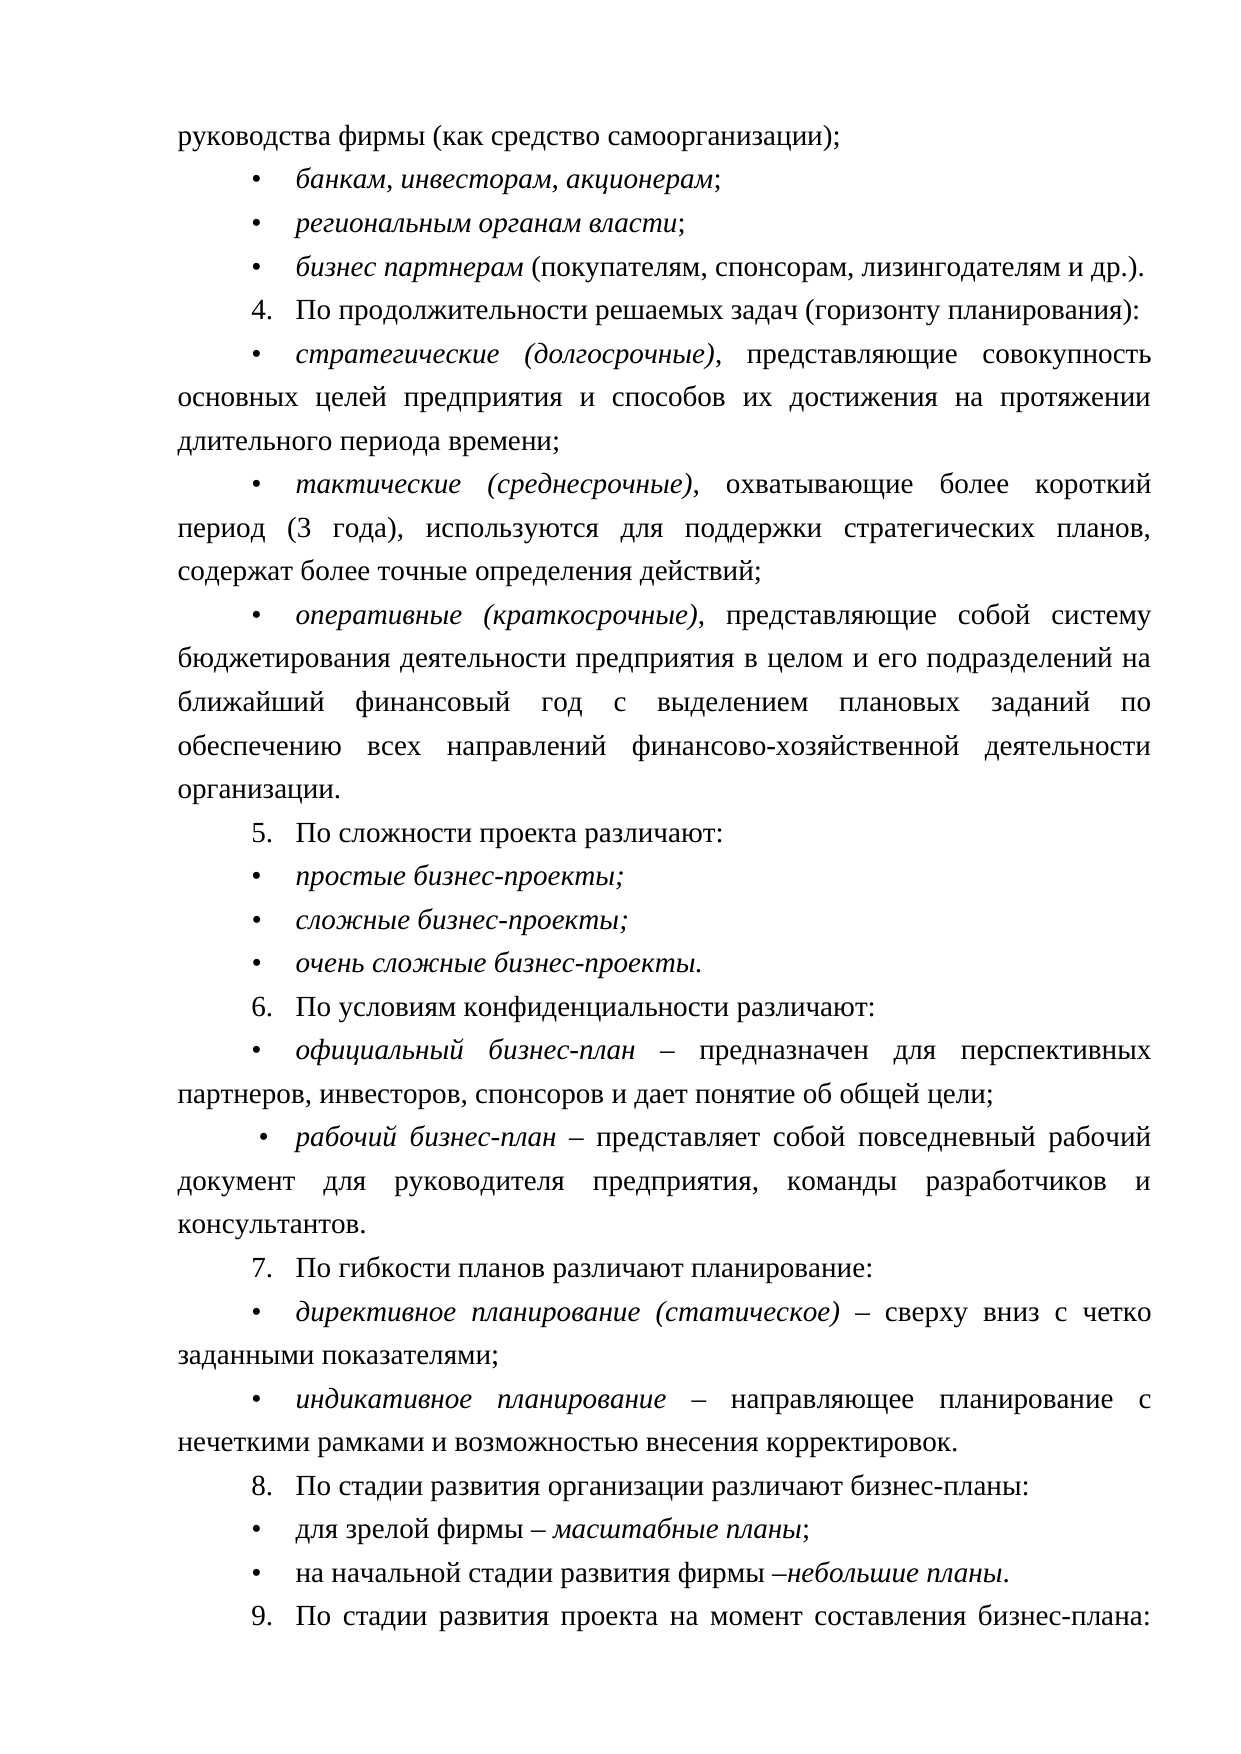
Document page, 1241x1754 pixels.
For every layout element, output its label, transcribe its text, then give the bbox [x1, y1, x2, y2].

text • стратегические (долгосрочные), представляющие совокупность основных целей предприятия и способов их достижения на протяжении длительного периода времени; [177, 336, 1152, 456]
text • индикативное планирование – направляющее планирование с нечеткими рамками и возможностью внесения корректировок. [177, 1381, 1152, 1458]
text • оперативные (краткосрочные), представляющие собой систему бюджетирования деятельности предприятия в целом и его подразделений на ближайший финансовый год с выделением плановых заданий по обеспечению всех направлений финансово-хозяйственной деятельности организации. [177, 597, 1152, 805]
text • тактические (среднесрочные), охватывающие более короткий период (3 года), используются для поддержки стратегических планов, содержат более точные определения действий; [177, 466, 1152, 587]
text • рабочий бизнес-план – представляет собой повседневный рабочий документ для руководителя предприятия, команды разработчиков и консультантов. [177, 1119, 1152, 1240]
text 7. По гибкости планов различают планирование: [177, 1250, 1152, 1284]
text 4. По продолжительности решаемых задач (горизонту планирования): [177, 292, 1152, 326]
text • бизнес партнерам (покупателям, спонсорам, лизингодателям и др.). [177, 249, 1152, 282]
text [177, 118, 1152, 152]
text 5. По сложности проекта различают: [177, 815, 1152, 848]
text • директивное планирование (статическое) – сверху вниз с четко заданными показателями; [177, 1294, 1152, 1371]
text • сложные бизнес-проекты; [177, 902, 1152, 935]
text • региональным органам власти; [177, 205, 1152, 239]
text 8. По стадии развития организации различают бизнес-планы: [177, 1468, 1152, 1501]
text • банкам, инвесторам, акционерам; [177, 162, 1152, 195]
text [177, 1598, 1152, 1632]
text • очень сложные бизнес-проекты. [177, 945, 1152, 979]
text • для зрелой фирмы – масштабные планы; [177, 1511, 1152, 1545]
text • официальный бизнес-план – предназначен для перспективных партнеров, инвесторов, спонсоров и дает понятие об общей цели; [177, 1032, 1152, 1109]
text • простые бизнес-проекты; [177, 858, 1152, 892]
text 6. По условиям конфиденциальности различают: [177, 989, 1152, 1022]
text • на начальной стадии развития фирмы –небольшие планы. [177, 1555, 1152, 1588]
